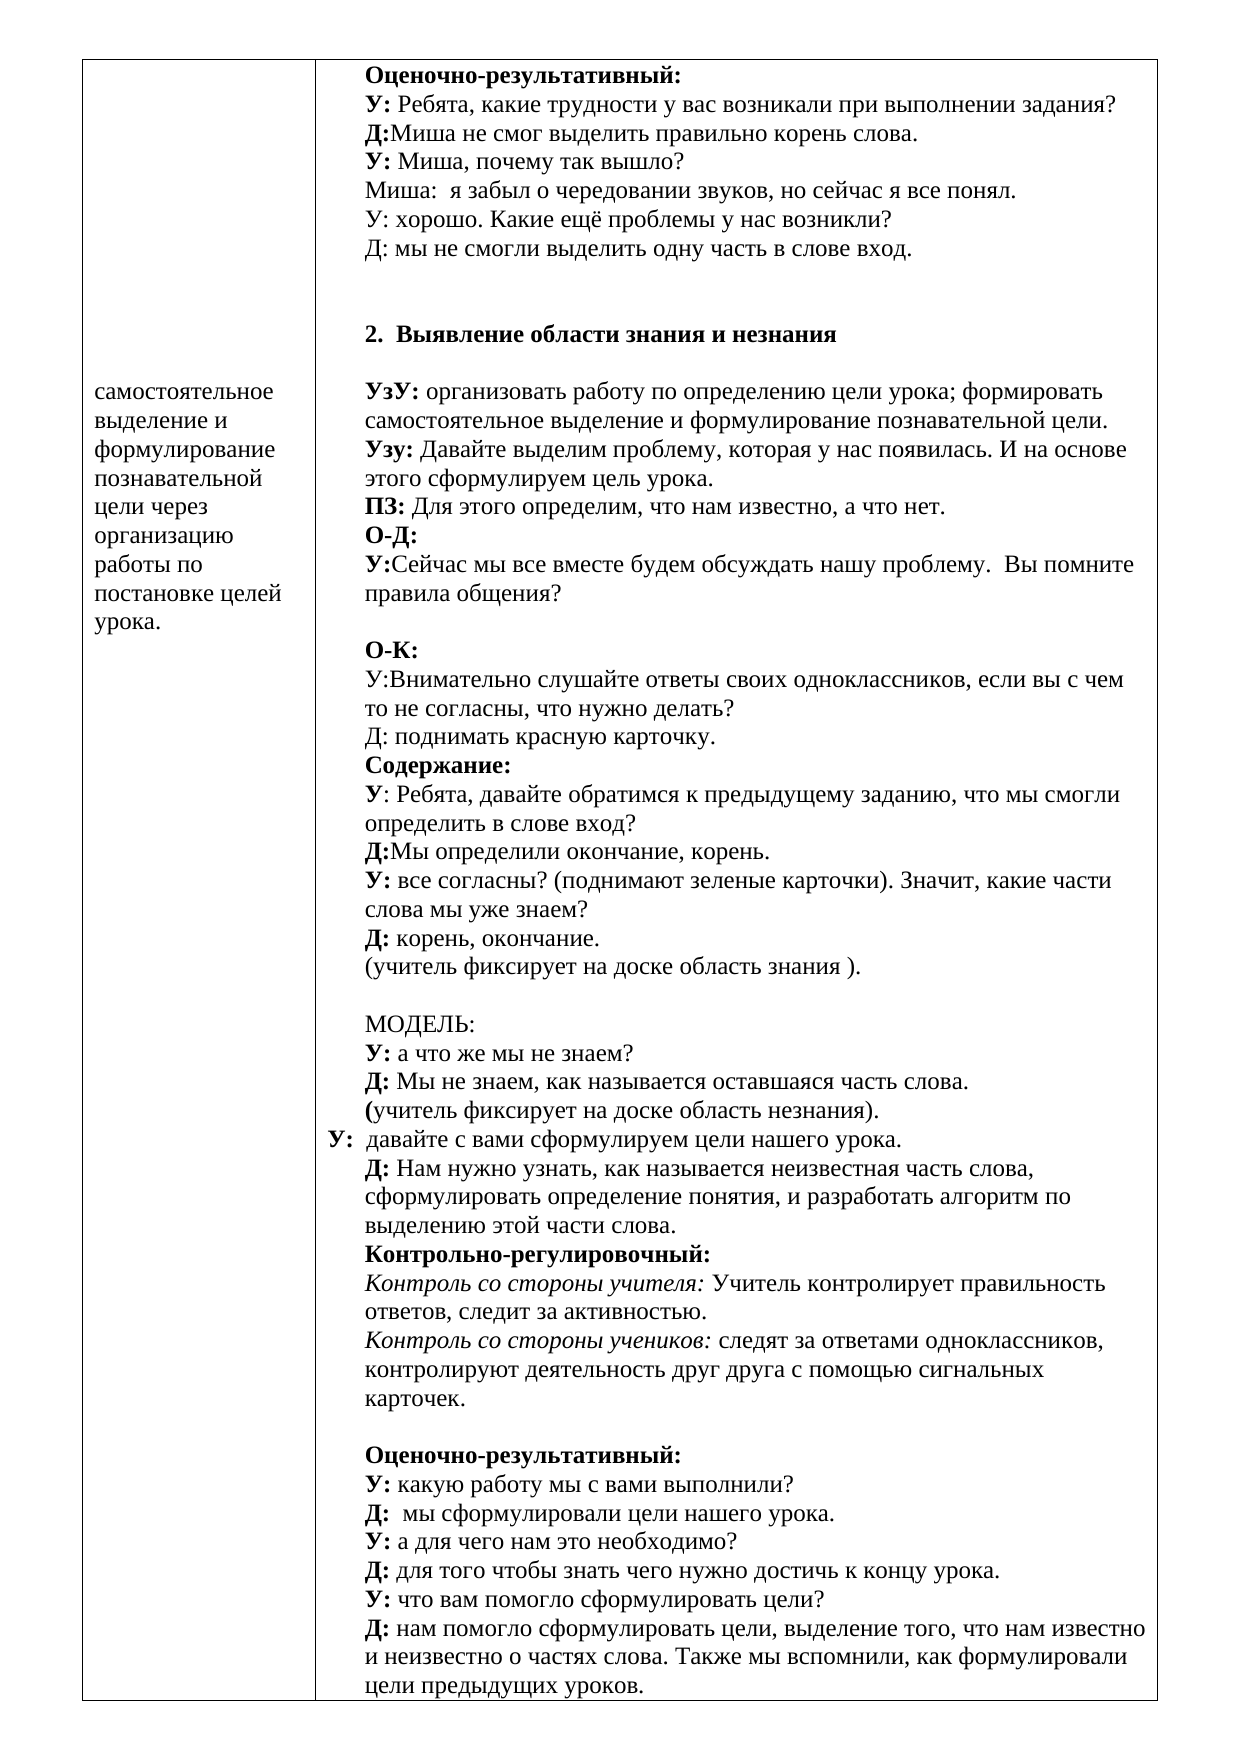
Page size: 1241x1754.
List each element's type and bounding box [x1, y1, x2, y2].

table_header [83, 60, 315, 1700]
table_header [316, 60, 1157, 1700]
